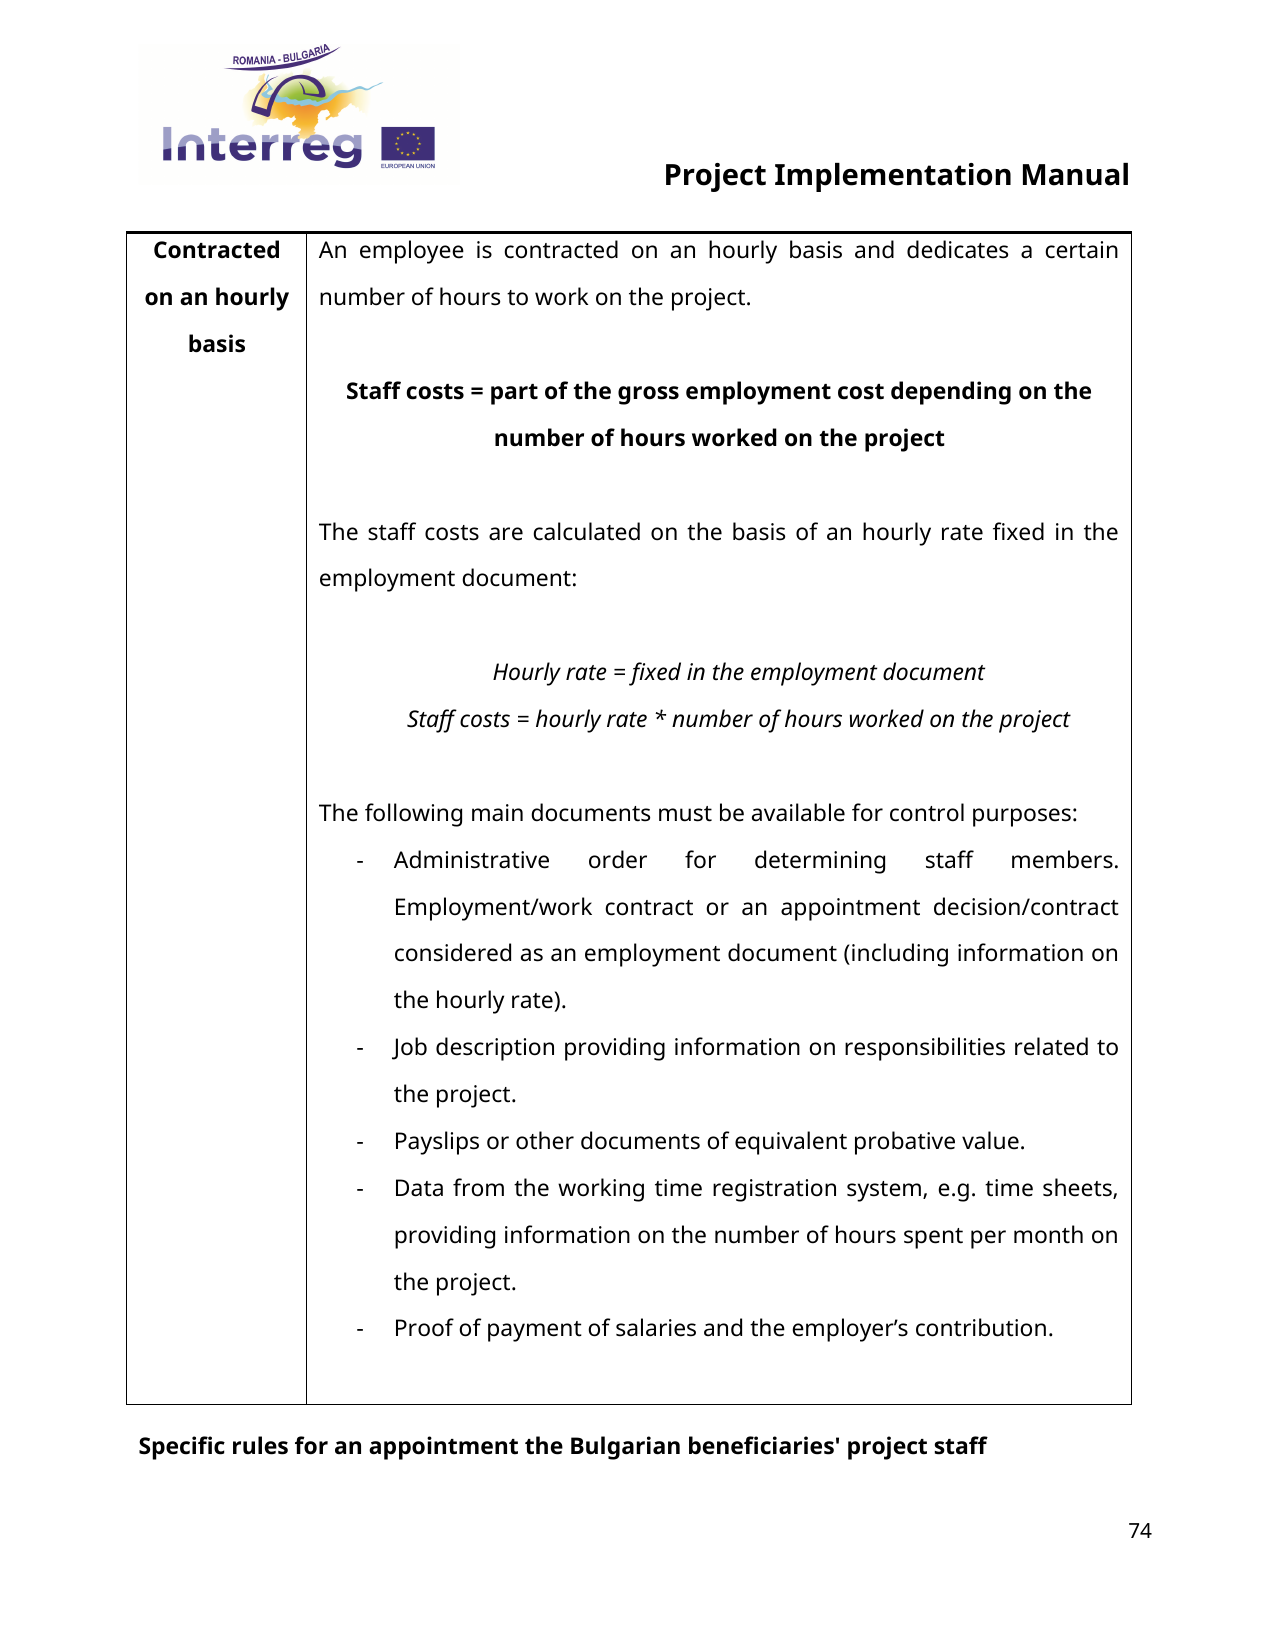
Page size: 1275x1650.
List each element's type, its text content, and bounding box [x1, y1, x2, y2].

picture [138, 44, 461, 185]
table_cell An employee is contracted on an hourly basis and dedicates a certain number of hours to work on the project. Staff costs = part of the gross employment cost depending on the number of hours worked on the project The staff costs are calculated on the basis of an hourly rate fixed in the employment document: Hourly rate = fixed in the employment document Staff costs = hourly rate * number of hours worked on the project The following main documents must be available for control purposes: Administrative order for determining staff members. Employment/work contract or an appointment decision/contract considered as an employment document (including information on the hourly rate). Job description providing information on responsibilities related to the project. Payslips or other documents of equivalent probative value. Data from the working time registration system, e.g. time sheets, providing information on the number of hours spent per month on the project. Proof of payment of salaries and the employer’s contribution. [307, 234, 1131, 1403]
text Specific rules for an appointment the Bulgarian beneficiaries' project staff [138, 1429, 1152, 1461]
table_cell Contracted on an hourly basis [127, 234, 306, 1403]
